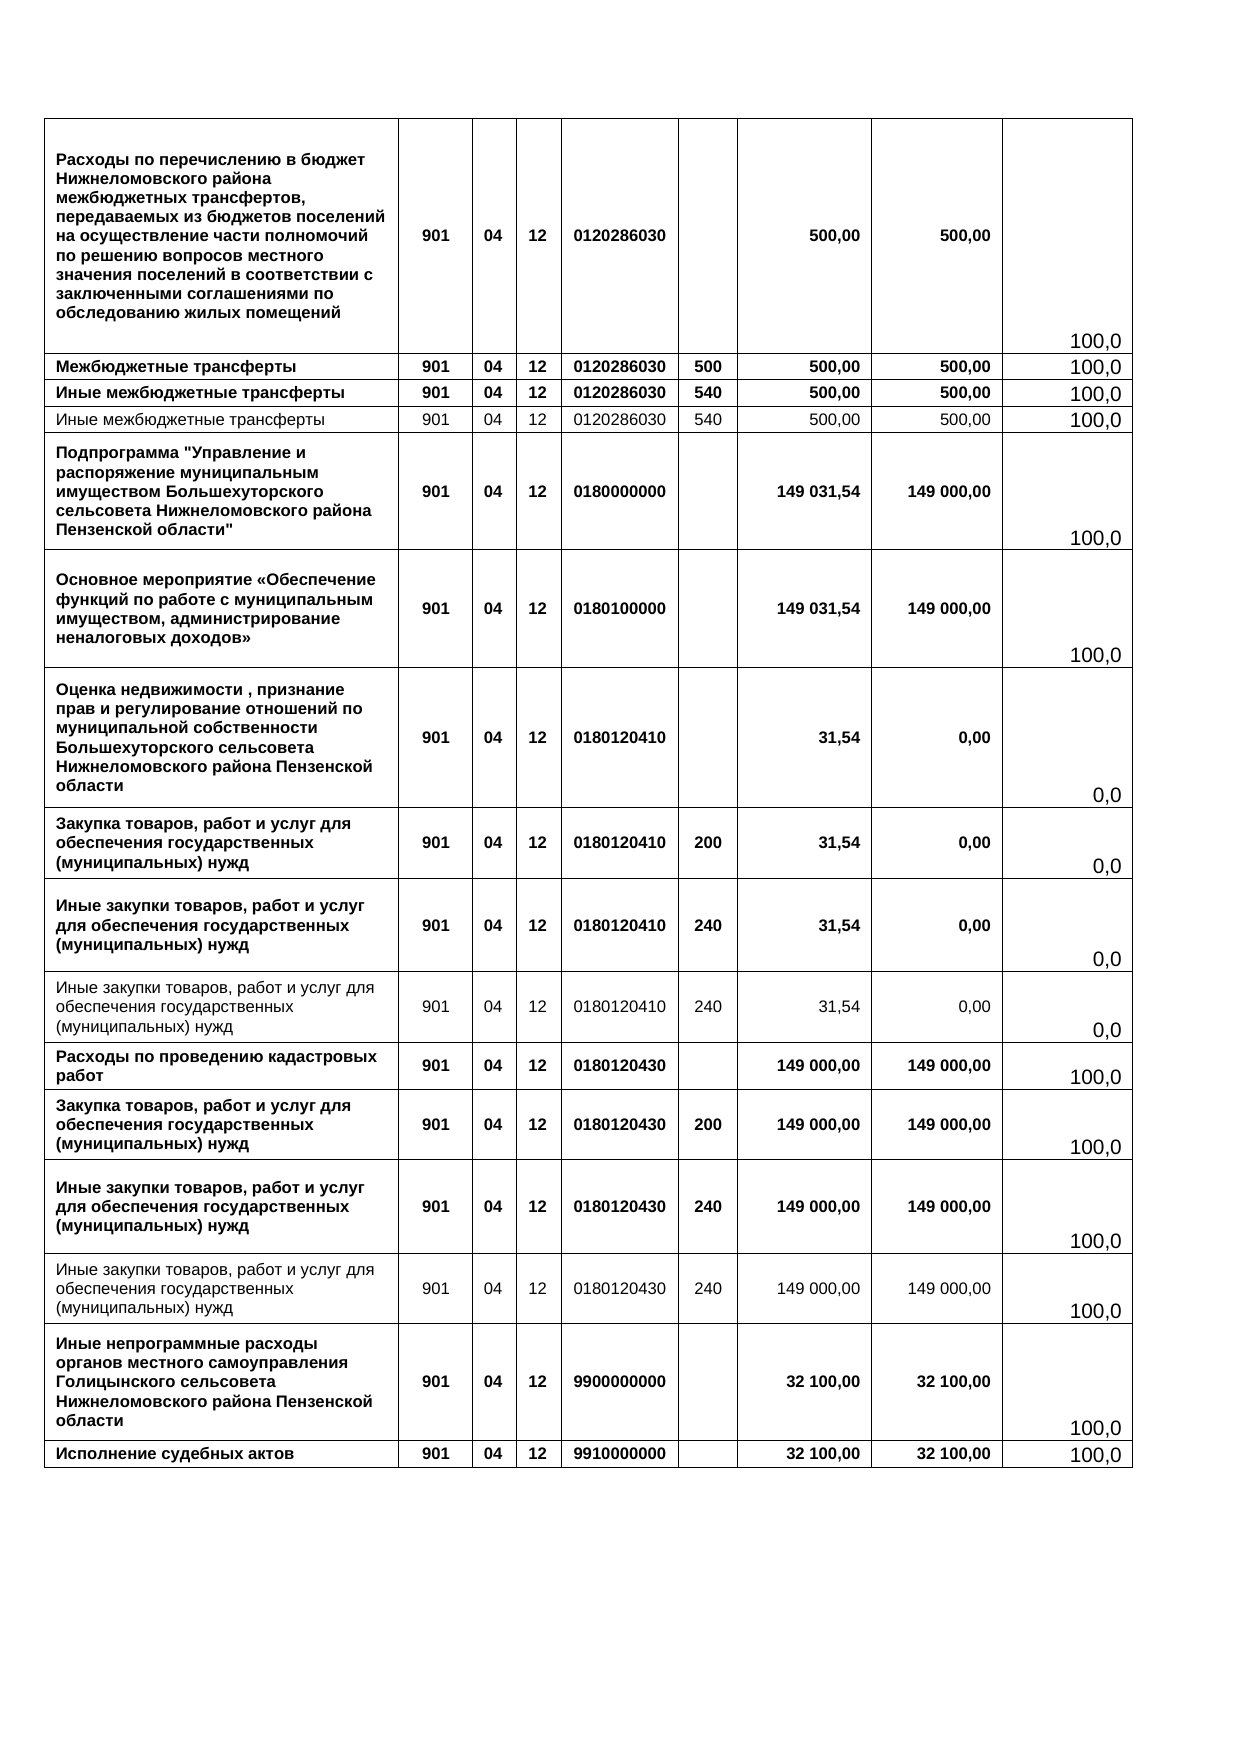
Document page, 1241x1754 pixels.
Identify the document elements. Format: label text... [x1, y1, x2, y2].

table_cell 04 [473, 1324, 516, 1440]
table_cell 240 [679, 972, 737, 1042]
table_cell 901 [399, 972, 472, 1042]
table_cell 901 [399, 354, 472, 379]
table_cell 901 [399, 668, 472, 807]
table_cell [679, 119, 737, 352]
table_cell 500,00 [738, 380, 871, 406]
table_cell 149 000,00 [872, 1254, 1002, 1323]
table_cell 0120286030 [562, 354, 678, 379]
table_cell 04 [473, 380, 516, 406]
table_cell Закупка товаров, работ и услуг для обеспечения государственных (муниципальных) нужд [45, 808, 398, 877]
table_cell 100,0 [1003, 1324, 1132, 1440]
table_cell 12 [517, 1441, 561, 1467]
table_cell 901 [399, 1254, 472, 1323]
table_cell 0180120410 [562, 668, 678, 807]
table_cell 12 [517, 354, 561, 379]
table_cell 12 [517, 550, 561, 667]
table_cell 100,0 [1003, 354, 1132, 379]
table_cell 04 [473, 1441, 516, 1467]
table_cell 12 [517, 668, 561, 807]
table_cell 149 000,00 [738, 1043, 871, 1088]
table_cell 0180120430 [562, 1254, 678, 1323]
table_cell 901 [399, 433, 472, 549]
table_cell 100,0 [1003, 1160, 1132, 1252]
table_cell 100,0 [1003, 1441, 1132, 1467]
table_cell [679, 668, 737, 807]
table_cell 240 [679, 1160, 737, 1252]
table_cell 12 [517, 1043, 561, 1088]
table_cell 500,00 [872, 407, 1002, 432]
table_cell 0,00 [872, 668, 1002, 807]
table_cell 500,00 [872, 354, 1002, 379]
table_cell 04 [473, 668, 516, 807]
table_cell Иные межбюджетные трансферты [45, 407, 398, 432]
table_cell Иные закупки товаров, работ и услуг для обеспечения государственных (муниципальных) нужд [45, 1160, 398, 1252]
table_cell 04 [473, 354, 516, 379]
table_cell Основное мероприятие «Обеспечение функций по работе с муниципальным имуществом, администрирование неналоговых доходов» [45, 550, 398, 667]
table_cell 149 031,54 [738, 550, 871, 667]
table_cell 12 [517, 1254, 561, 1323]
table_cell 04 [473, 550, 516, 667]
table_cell 04 [473, 1043, 516, 1088]
table_cell 149 000,00 [872, 550, 1002, 667]
table_cell 901 [399, 1043, 472, 1088]
table_cell 12 [517, 972, 561, 1042]
table_cell Иные закупки товаров, работ и услуг для обеспечения государственных (муниципальных) нужд [45, 879, 398, 971]
table_cell 31,54 [738, 879, 871, 971]
table_cell 149 000,00 [872, 433, 1002, 549]
table_cell 200 [679, 1090, 737, 1159]
table_cell 0180120410 [562, 879, 678, 971]
table_cell 0120286030 [562, 119, 678, 352]
table_cell 12 [517, 879, 561, 971]
table_cell 500,00 [738, 354, 871, 379]
table_cell 540 [679, 380, 737, 406]
table_cell 540 [679, 407, 737, 432]
table_cell 12 [517, 119, 561, 352]
table_cell 04 [473, 1160, 516, 1252]
table_cell 31,54 [738, 972, 871, 1042]
table_cell [679, 1043, 737, 1088]
table_cell 0180120410 [562, 972, 678, 1042]
table_cell Иные межбюджетные трансферты [45, 380, 398, 406]
table_cell 04 [473, 972, 516, 1042]
table_cell 12 [517, 407, 561, 432]
table_cell 31,54 [738, 668, 871, 807]
table_cell 12 [517, 380, 561, 406]
table_cell 31,54 [738, 808, 871, 877]
table_cell 04 [473, 433, 516, 549]
table_cell 0180100000 [562, 550, 678, 667]
table_cell 04 [473, 1254, 516, 1323]
table_cell Иные закупки товаров, работ и услуг для обеспечения государственных (муниципальных) нужд [45, 972, 398, 1042]
table_cell [679, 550, 737, 667]
table_cell 9900000000 [562, 1324, 678, 1440]
table_cell 04 [473, 119, 516, 352]
table_cell 100,0 [1003, 1090, 1132, 1159]
table_cell 32 100,00 [872, 1324, 1002, 1440]
table_cell 0180120430 [562, 1160, 678, 1252]
table_cell 0180120430 [562, 1090, 678, 1159]
table_cell 100,0 [1003, 1043, 1132, 1088]
table_cell 100,0 [1003, 119, 1132, 352]
table_cell 100,0 [1003, 550, 1132, 667]
table_cell Расходы по проведению кадастровых работ [45, 1043, 398, 1088]
table_cell 149 000,00 [872, 1043, 1002, 1088]
table_cell 12 [517, 1160, 561, 1252]
table_cell 9910000000 [562, 1441, 678, 1467]
table_cell 100,0 [1003, 433, 1132, 549]
table_cell 32 100,00 [738, 1324, 871, 1440]
table_cell 0120286030 [562, 407, 678, 432]
table_cell 0180000000 [562, 433, 678, 549]
table_cell 149 000,00 [738, 1254, 871, 1323]
table_cell Оценка недвижимости , признание прав и регулирование отношений по муниципальной собственности Большехуторского сельсовета Нижнеломовского района Пензенской области [45, 668, 398, 807]
table_cell 500,00 [872, 380, 1002, 406]
table_cell 901 [399, 1090, 472, 1159]
table_cell 0180120410 [562, 808, 678, 877]
table_cell Расходы по перечислению в бюджет Нижнеломовского района межбюджетных трансфертов, передаваемых из бюджетов поселений на осуществление части полномочий по решению вопросов местного значения поселений в соответствии с заключенными соглашениями по обследованию жилых помещений [45, 119, 398, 352]
table_cell 200 [679, 808, 737, 877]
table_cell 901 [399, 119, 472, 352]
table_cell 901 [399, 879, 472, 971]
table_cell Подпрограмма "Управление и распоряжение муниципальным имуществом Большехуторского сельсовета Нижнеломовского района Пензенской области" [45, 433, 398, 549]
table_cell 500 [679, 354, 737, 379]
table_cell [679, 433, 737, 549]
table_cell 901 [399, 407, 472, 432]
table_cell 0,0 [1003, 808, 1132, 877]
table_cell 0,0 [1003, 668, 1132, 807]
table_cell 0,00 [872, 972, 1002, 1042]
table_cell 04 [473, 879, 516, 971]
table_cell 240 [679, 1254, 737, 1323]
table_cell 500,00 [738, 119, 871, 352]
table_cell 149 000,00 [872, 1090, 1002, 1159]
table_cell 901 [399, 550, 472, 667]
table_cell 12 [517, 808, 561, 877]
table_cell 149 000,00 [738, 1090, 871, 1159]
table_cell 500,00 [872, 119, 1002, 352]
table_cell Закупка товаров, работ и услуг для обеспечения государственных (муниципальных) нужд [45, 1090, 398, 1159]
table_cell 149 031,54 [738, 433, 871, 549]
table_cell 12 [517, 1324, 561, 1440]
table_cell 149 000,00 [872, 1160, 1002, 1252]
table_cell Иные закупки товаров, работ и услуг для обеспечения государственных (муниципальных) нужд [45, 1254, 398, 1323]
table_cell Межбюджетные трансферты [45, 354, 398, 379]
table_cell 12 [517, 1090, 561, 1159]
table_cell 100,0 [1003, 1254, 1132, 1323]
table_cell [679, 1441, 737, 1467]
table_cell [679, 1324, 737, 1440]
table_cell 04 [473, 808, 516, 877]
table_cell 901 [399, 1324, 472, 1440]
table_cell 240 [679, 879, 737, 971]
table_cell 100,0 [1003, 407, 1132, 432]
table_cell 901 [399, 1160, 472, 1252]
table_cell 901 [399, 808, 472, 877]
table_cell 0,00 [872, 879, 1002, 971]
table_cell 04 [473, 407, 516, 432]
table_cell 0,0 [1003, 879, 1132, 971]
table_cell Иные непрограммные расходы органов местного самоуправления Голицынского сельсовета Нижнеломовского района Пензенской области [45, 1324, 398, 1440]
table_cell 901 [399, 1441, 472, 1467]
table_cell 901 [399, 380, 472, 406]
table_cell 12 [517, 433, 561, 549]
table_cell 0120286030 [562, 380, 678, 406]
table_cell 500,00 [738, 407, 871, 432]
table_cell 100,0 [1003, 380, 1132, 406]
table_cell 149 000,00 [738, 1160, 871, 1252]
table_cell 32 100,00 [738, 1441, 871, 1467]
table_cell 32 100,00 [872, 1441, 1002, 1467]
table_cell 0180120430 [562, 1043, 678, 1088]
table_cell 04 [473, 1090, 516, 1159]
table_cell 0,0 [1003, 972, 1132, 1042]
table_cell Исполнение судебных актов [45, 1441, 398, 1467]
table_cell 0,00 [872, 808, 1002, 877]
